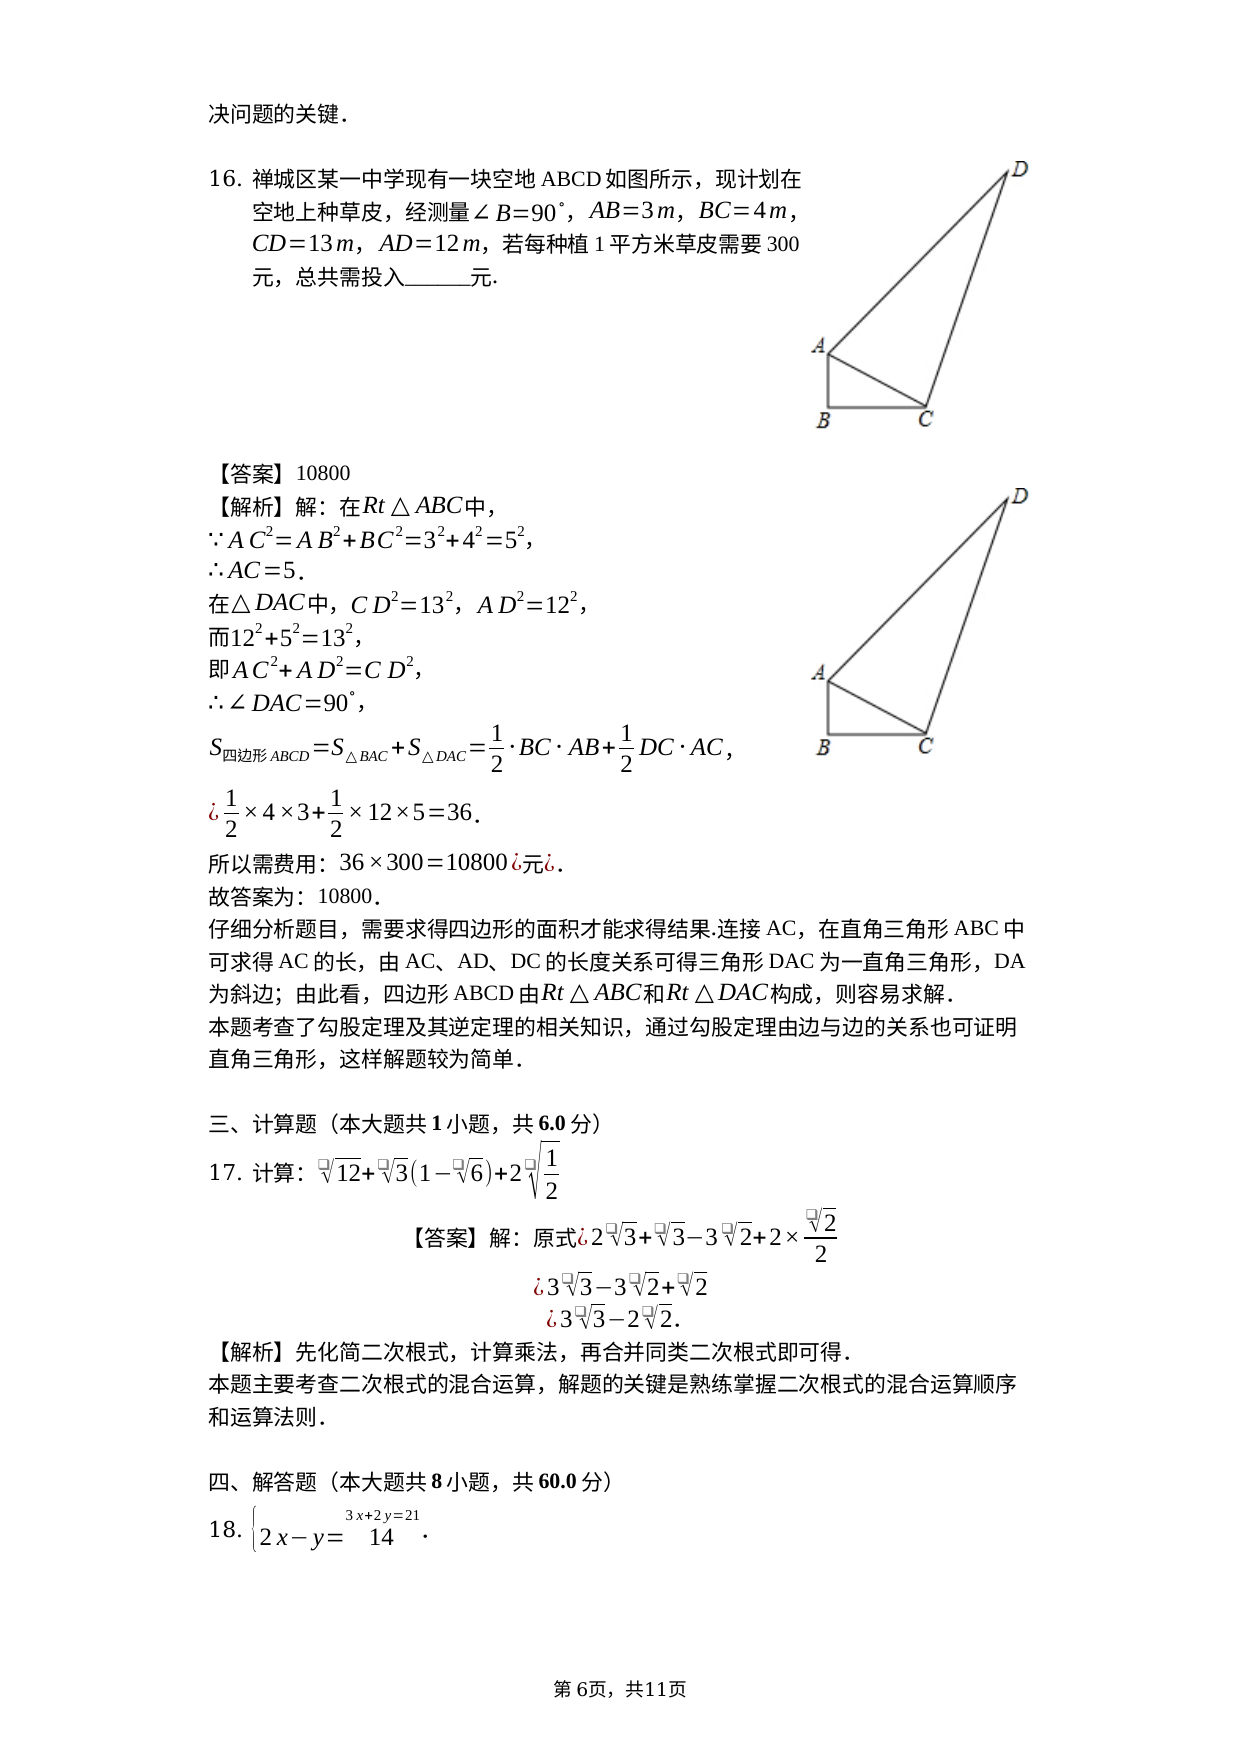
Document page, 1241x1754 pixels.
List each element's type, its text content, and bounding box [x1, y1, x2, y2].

list 计算： [208, 1139, 1032, 1204]
text 【解析】解：在中， ， ． 在中，，， 而， 即， ， ， ． 所以需费用：元． 故答案为：10800． 仔细分析题目，需要求得四边形的面积才能求得结果连接AC，在直角三角形ABC中可求得AC的长，由AC、AD、DC的长度关系可得三角形DAC为一直角三角形，DA为斜边；由此看，四边形ABCD由和构成，则容易求解． 本题考查了勾股定理及其逆定理的相关知识，通过勾股定理由边与边的关系也可证明直角三角形，这样解题较为简单． [208, 489, 1032, 1107]
text 三、计算题（本大题共1小题，共6.0分） [208, 1107, 1032, 1139]
picture [811, 161, 1033, 433]
text 【解析】先化简二次根式，计算乘法，再合并同类二次根式即可得． 本题主要考查二次根式的混合运算，解题的关键是熟练掌握二次根式的混合运算顺序和运算法则． [208, 1334, 1032, 1464]
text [208, 97, 1032, 162]
text 四、解答题（本大题共8小题，共60.0分） [208, 1464, 1032, 1497]
text 【答案】解：原式 ． [208, 1204, 1032, 1334]
list 禅城区某一中学现有一块空地ABCD如图所示，现计划在空地上种草皮，经测量，，，，，若每种植1平方米草皮需要300元，总共需投入______元 [208, 162, 1032, 454]
list ． [208, 1497, 1032, 1562]
text 【答案】10800 [208, 457, 1032, 489]
picture [811, 488, 1033, 760]
